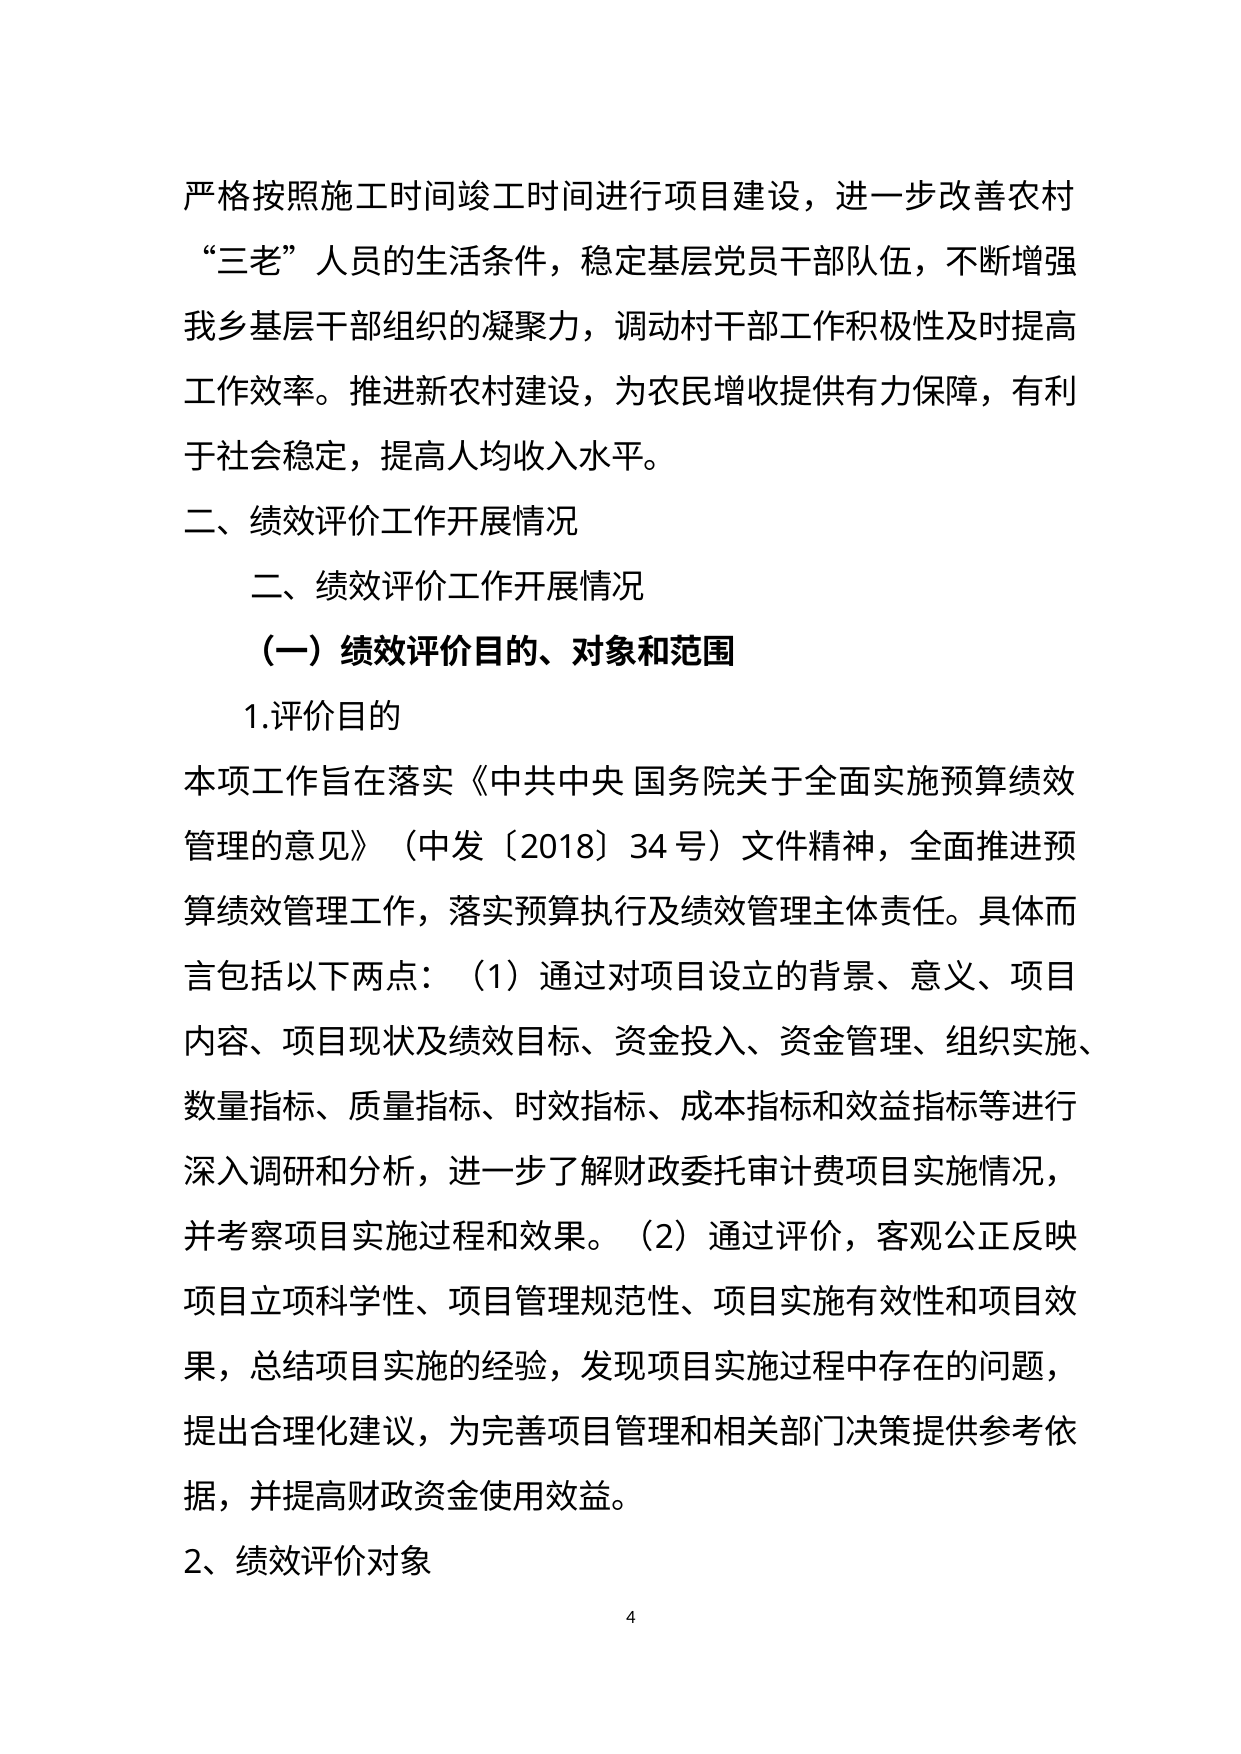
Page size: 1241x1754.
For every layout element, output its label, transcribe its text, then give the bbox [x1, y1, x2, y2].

text （一）绩效评价目的、对象和范围 [183, 617, 1078, 682]
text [183, 682, 1078, 1592]
text 二、绩效评价工作开展情况 [183, 552, 1078, 617]
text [183, 162, 1078, 552]
